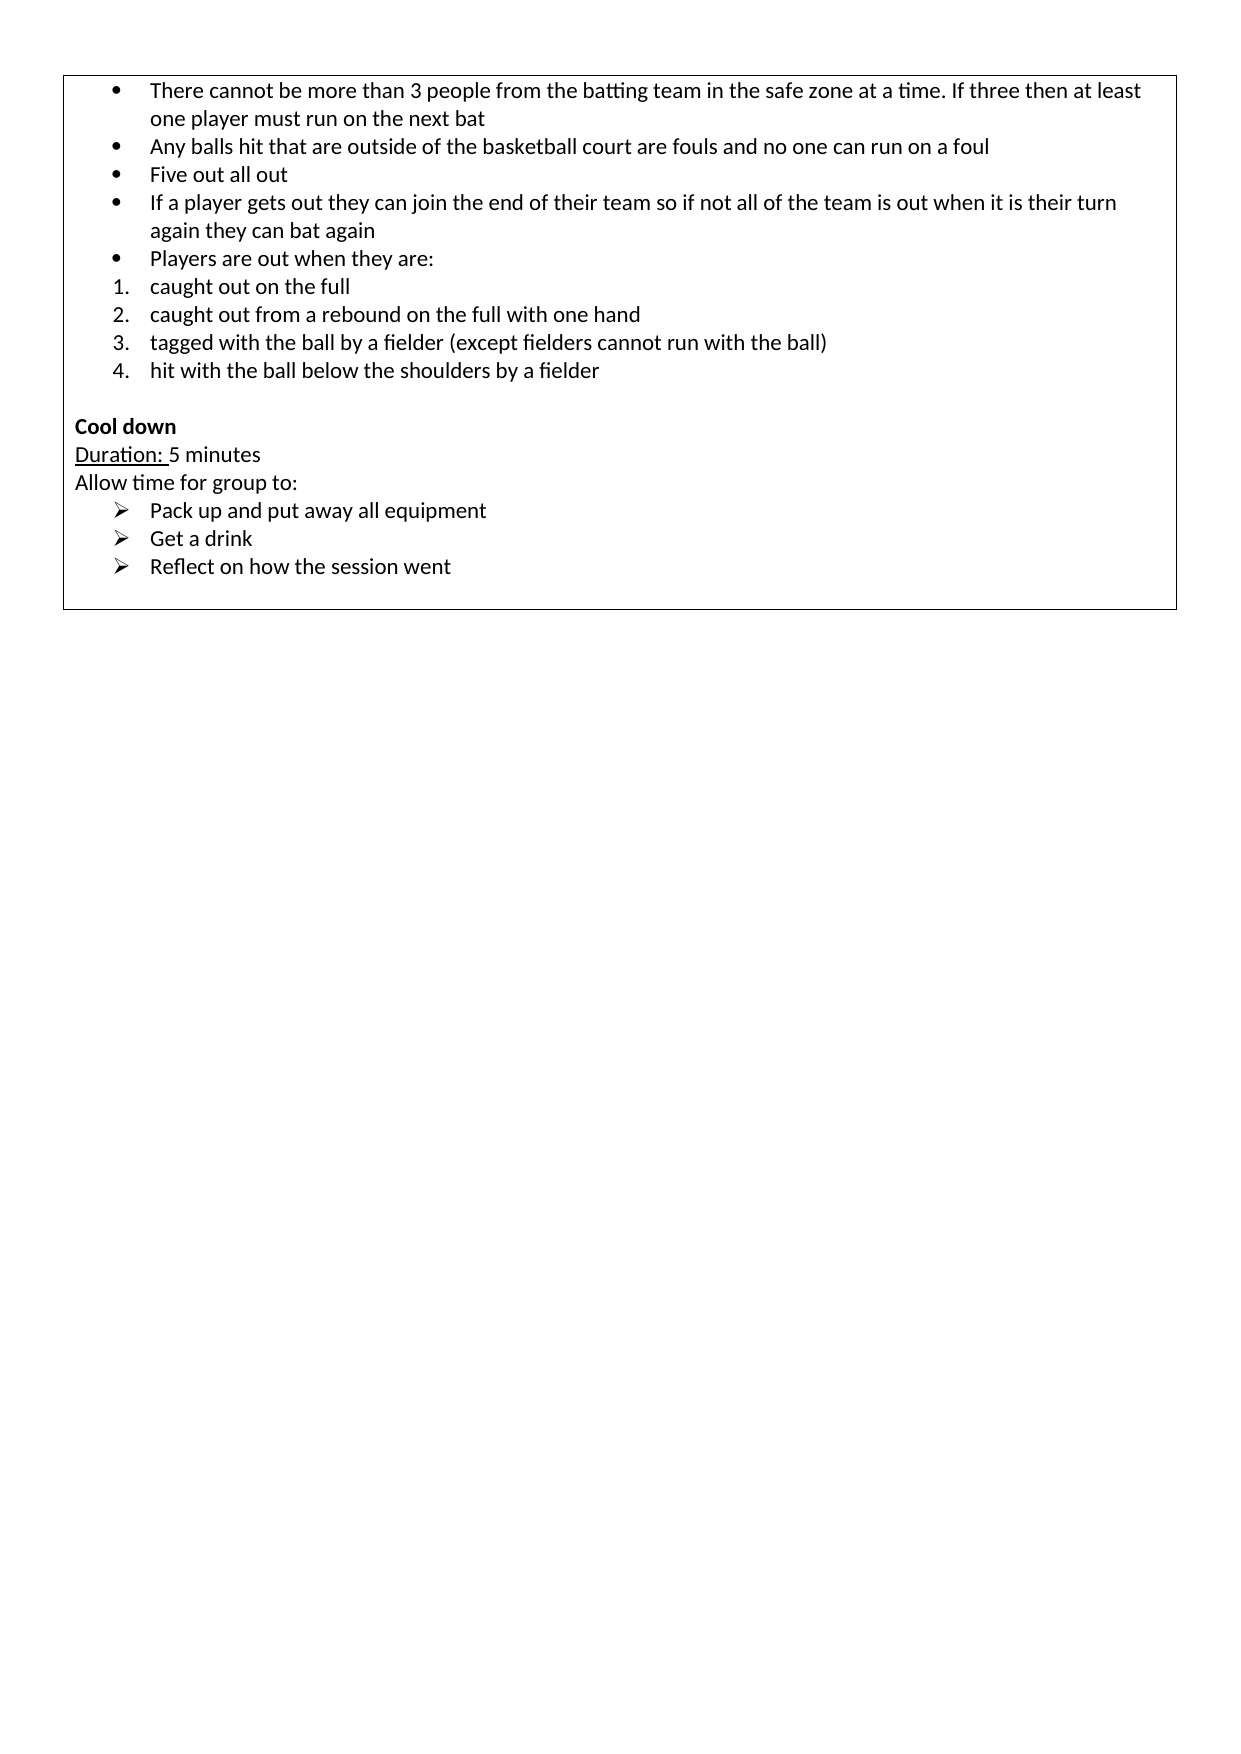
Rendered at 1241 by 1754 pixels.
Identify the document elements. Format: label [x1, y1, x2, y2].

table_cell [64, 76, 1176, 608]
